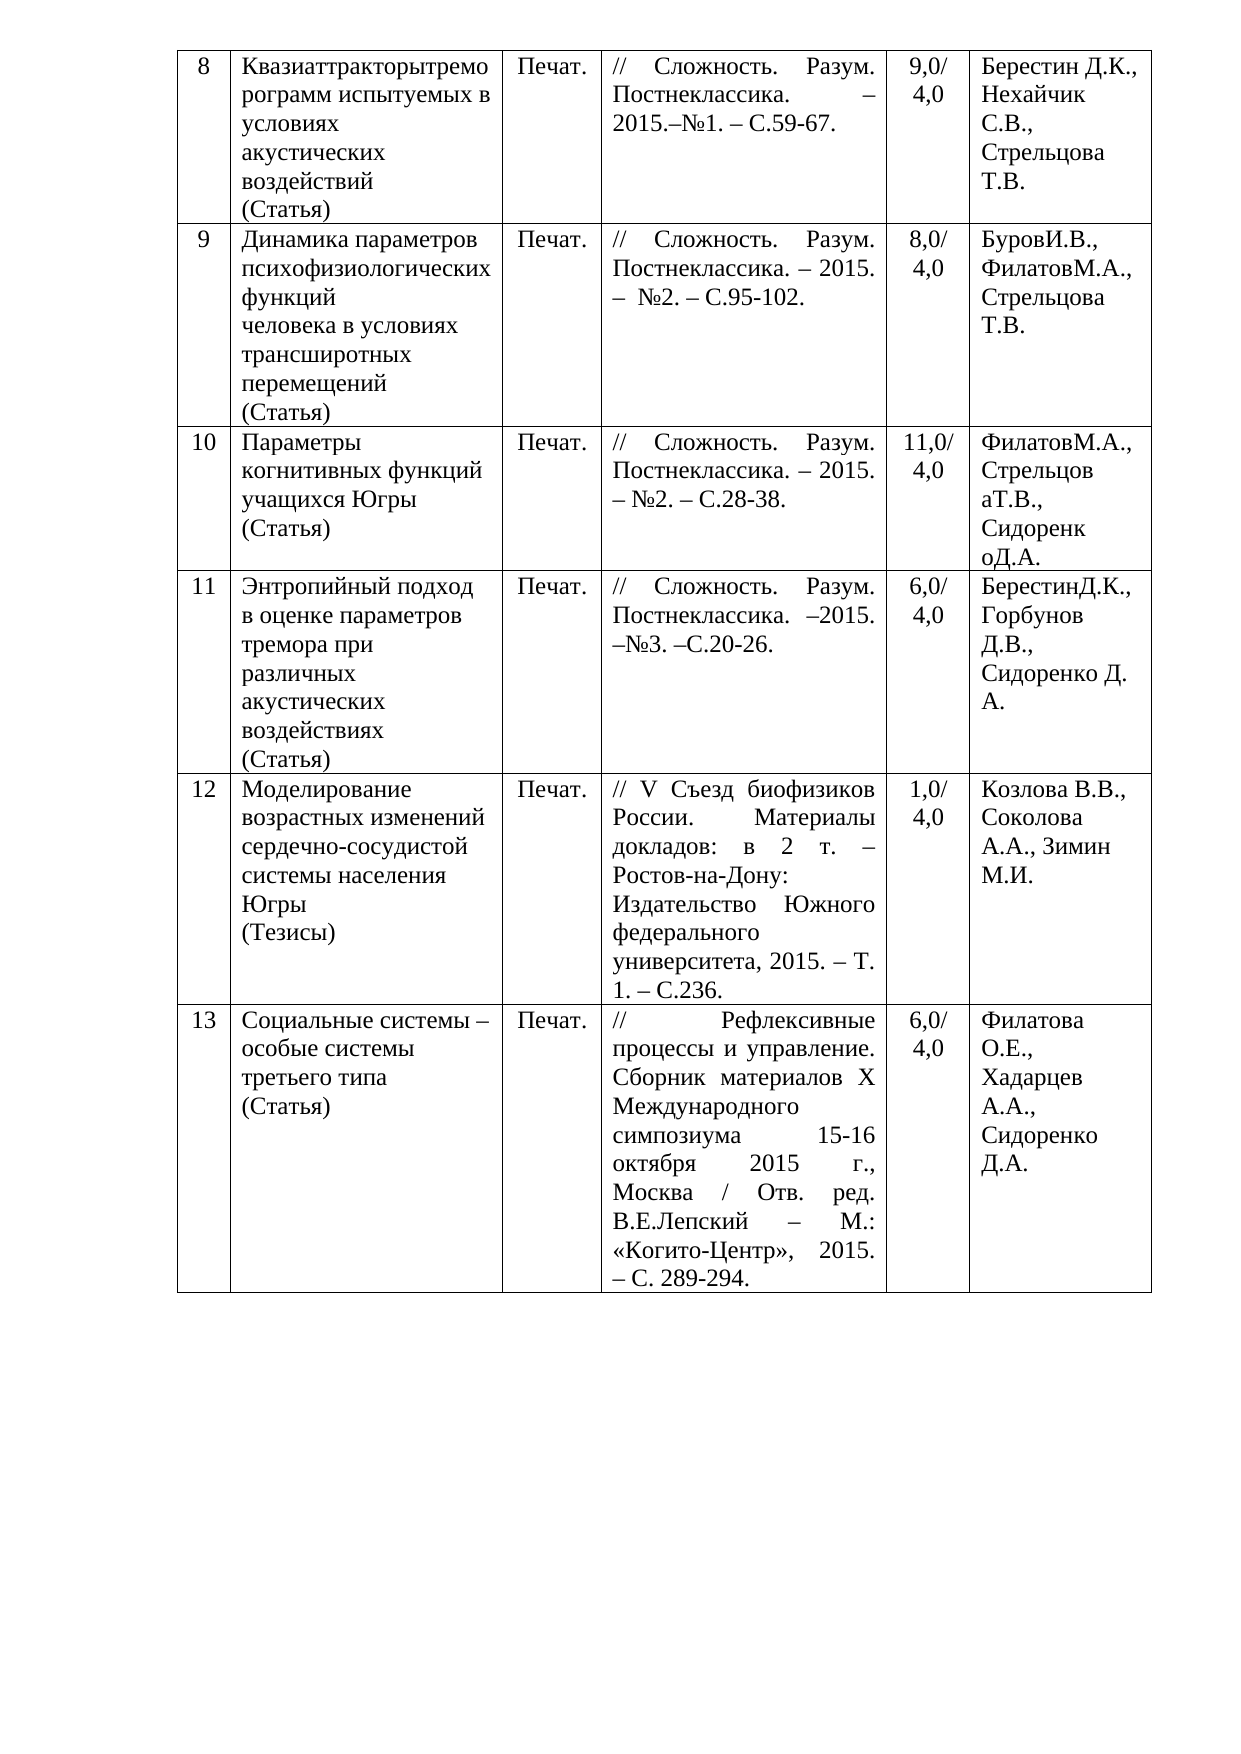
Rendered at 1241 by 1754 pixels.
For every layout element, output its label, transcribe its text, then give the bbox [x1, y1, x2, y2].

table_cell 13 [178, 1005, 230, 1292]
table_cell Социальные системы – особые системы третьего типа (Статья) [231, 1005, 502, 1292]
table_header 8 [178, 51, 230, 223]
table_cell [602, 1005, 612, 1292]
table_cell Печат. [503, 427, 601, 570]
table_cell 11 [178, 571, 230, 773]
table_cell 11,0/ 4,0 [887, 427, 969, 570]
table_header // Сложность. Разум. Постнеклассика. –2015.–№1. – С.59-67. [602, 51, 886, 223]
table_cell 10 [178, 427, 230, 570]
table_cell БерестинД.К., Горбунов Д.В., Сидоренко Д.А. [970, 571, 1151, 773]
table_cell Параметры когнитивных функций учащихся Югры (Статья) [231, 427, 502, 570]
table_cell Энтропийный подход в оценке параметров тремора при различных акустических воздействиях (Статья) [231, 571, 502, 773]
table_cell Печат. [503, 224, 601, 426]
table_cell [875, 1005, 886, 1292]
table_cell // Сложность. Разум. Постнеклассика. –2015. –№3. –С.20-26. [602, 571, 886, 773]
table_cell Печат. [503, 571, 601, 773]
table_cell // Сложность. Разум. Постнеклассика. – 2015. – №2. – С.28-38. [602, 427, 886, 570]
table_cell Динамика параметров психофизиологических функций человека в условиях трансширотных перемещений (Статья) [231, 224, 502, 426]
table_cell 8,0/ 4,0 [887, 224, 969, 426]
table_cell Филатова О.Е., Хадарцев А.А., Сидоренко Д.А. [970, 1005, 1151, 1292]
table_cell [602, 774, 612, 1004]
table_cell Печат. [503, 1005, 601, 1292]
table_cell // Сложность. Разум. Постнеклассика. – 2015. – №2. – С.95-102. [602, 224, 886, 426]
table_cell 12 [178, 774, 230, 1004]
table_cell Печат. [503, 774, 601, 1004]
table_cell Моделирование возрастных изменений сердечно-сосудистой системы населения Югры (Тезисы) [231, 774, 502, 1004]
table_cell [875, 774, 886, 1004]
table_header Печат. [503, 51, 601, 223]
table_cell 9 [178, 224, 230, 426]
table_cell Козлова В.В., Соколова А.А., Зимин М.И. [970, 774, 1151, 1004]
table_cell 6,0/ 4,0 [887, 571, 969, 773]
table_cell БуровИ.В., ФилатовМ.А., Стрельцова Т.В. [970, 224, 1151, 426]
table_cell 1,0/ 4,0 [887, 774, 969, 1004]
table_cell 6,0/ 4,0 [887, 1005, 969, 1292]
table_header Квазиаттракторытреморограмм испытуемых в условиях акустических воздействий (Статья) [231, 51, 502, 223]
table_header 9,0/ 4,0 [887, 51, 969, 223]
table_header Берестин Д.К., Нехайчик С.В., Стрельцова Т.В. [970, 51, 1151, 223]
table_cell ФилатовМ.А., СтрельцоваТ.В., СидоренкоД.А. [1041, 427, 1151, 570]
